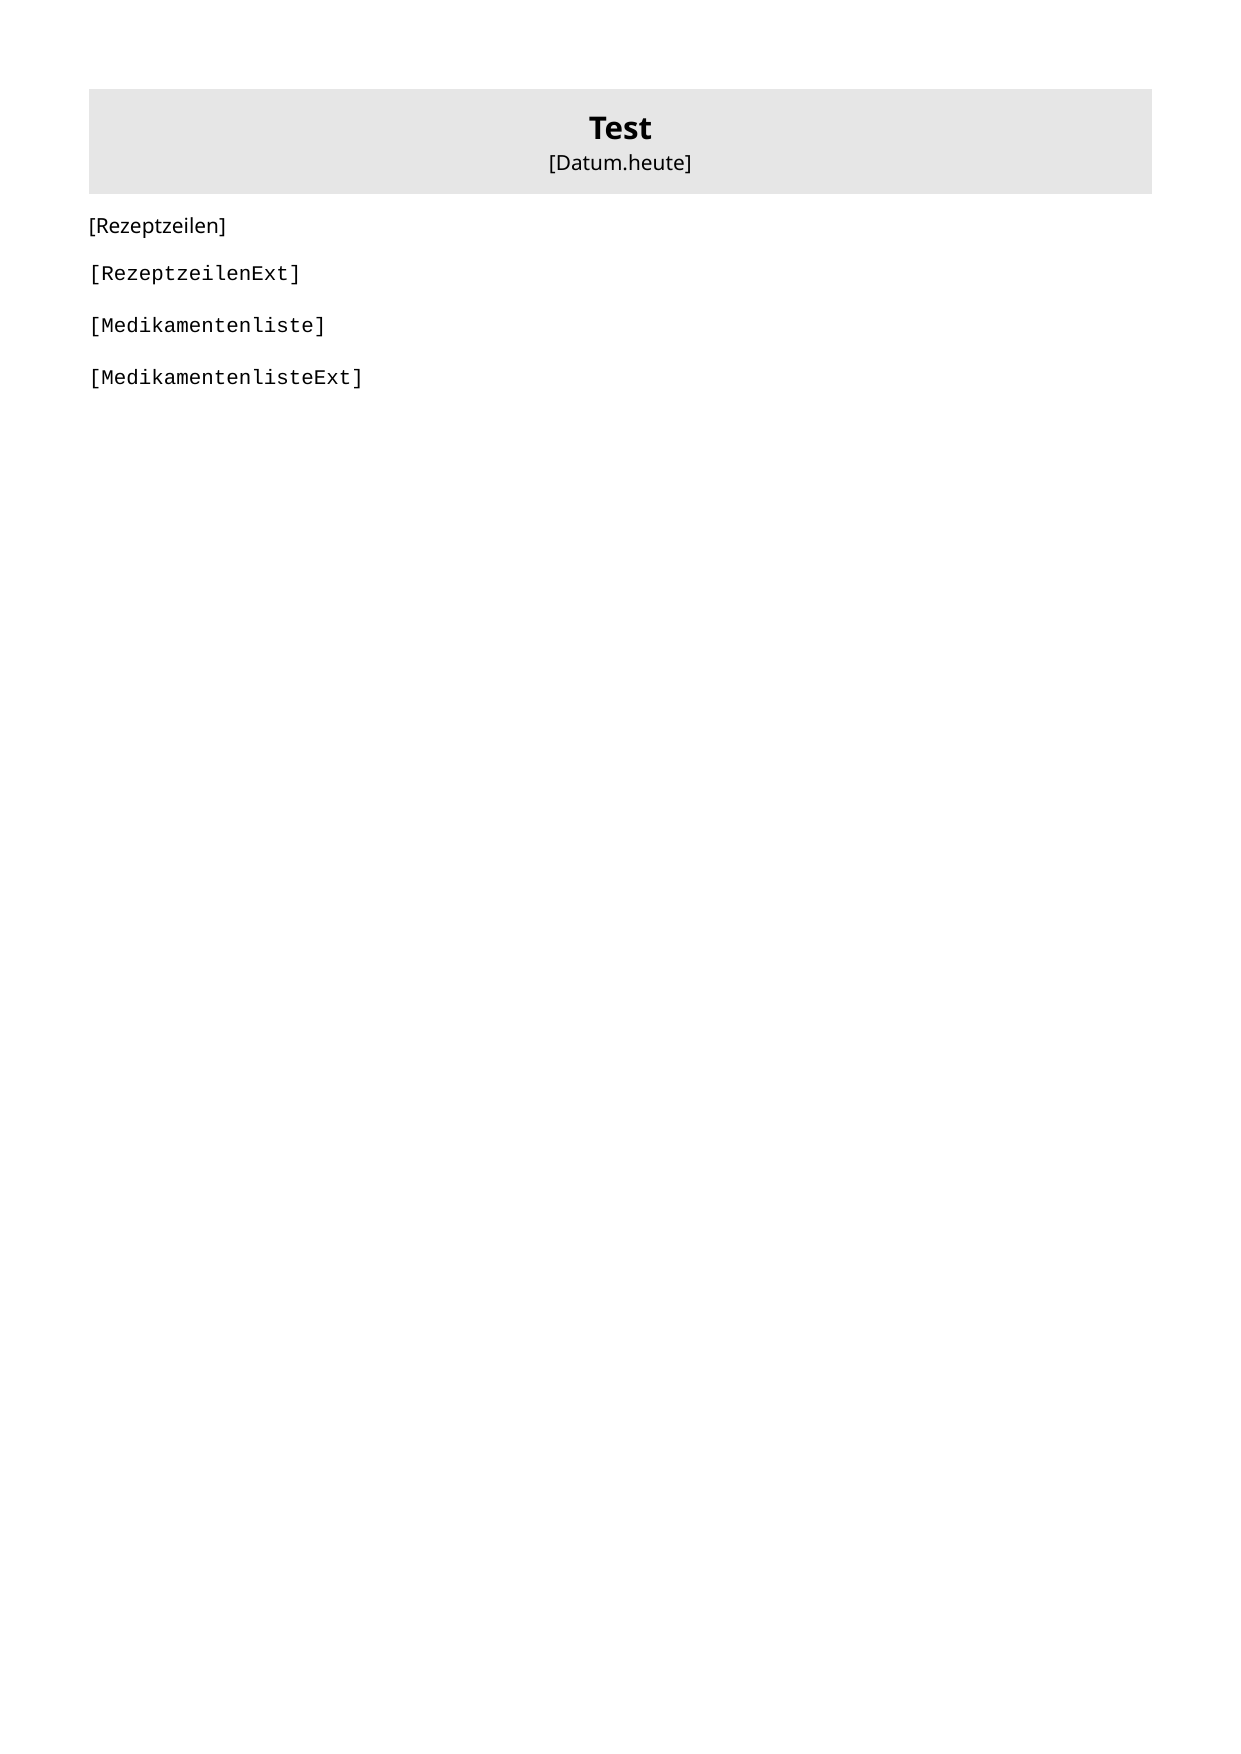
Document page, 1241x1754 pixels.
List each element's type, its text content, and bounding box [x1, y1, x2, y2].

text [Medikamentenliste] [89, 315, 1152, 339]
text [Rezeptzeilen] [89, 211, 1152, 239]
text [Datum.heute] [89, 148, 1152, 177]
text Test [89, 106, 1152, 148]
text [MedikamentenlisteExt] [89, 367, 1152, 391]
text [RezeptzeilenExt] [89, 263, 1152, 287]
